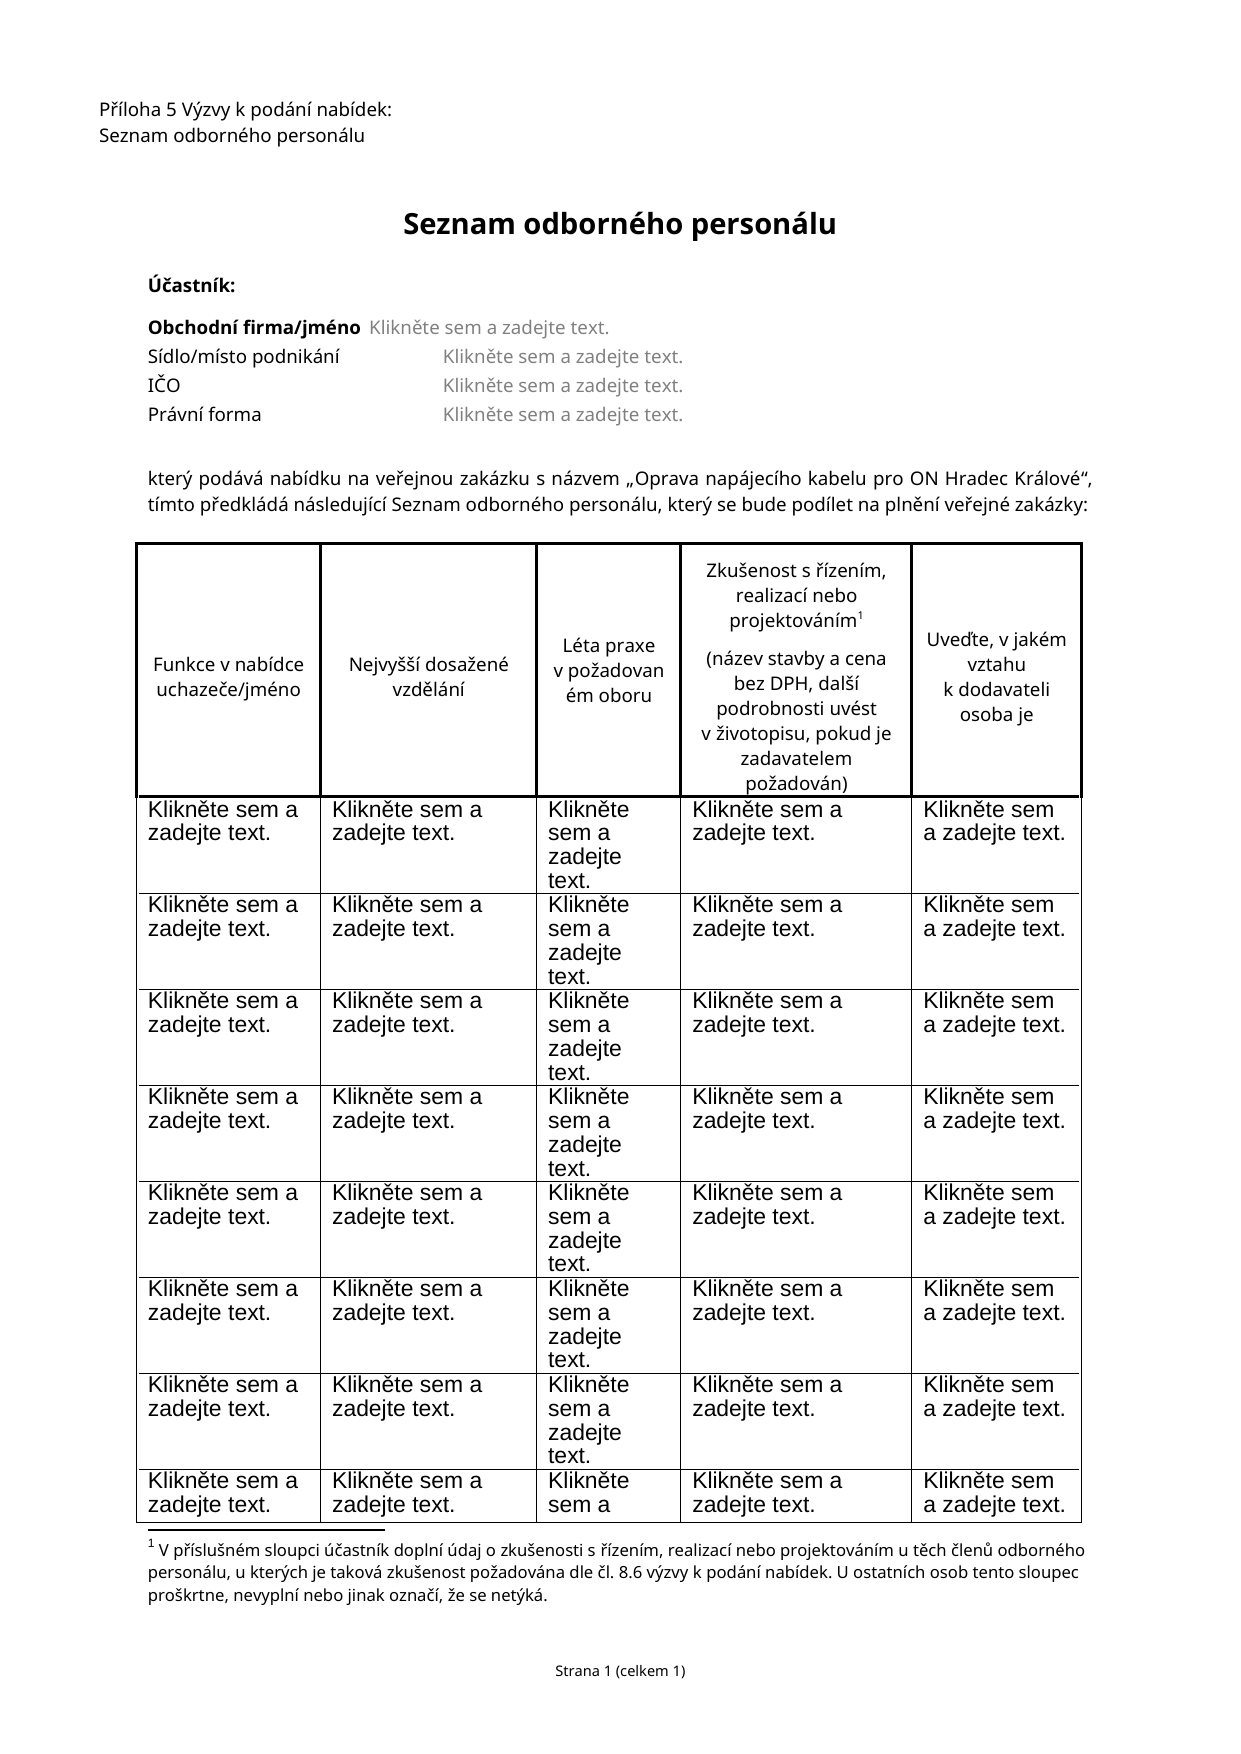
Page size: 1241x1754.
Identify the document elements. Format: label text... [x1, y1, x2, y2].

text Sídlo/místo podnikání [148, 340, 1093, 369]
table_header Funkce v nabídce uchazeče/jméno [138, 545, 319, 795]
text který podává nabídku na veřejnou zakázku s názvem „Oprava napájecího kabelu pro ON Hradec Králové“, tímto předkládá následující Seznam odborného personálu, který se bude podílet na plnění veřejné zakázky: [148, 465, 1093, 516]
title Seznam odborného personálu [148, 203, 1093, 243]
table_header Nejvyšší dosažené vzdělání [322, 545, 535, 795]
text IČO [148, 369, 1093, 398]
text Obchodní firma/jméno [148, 311, 1093, 340]
text Právní forma [148, 398, 1093, 427]
table_header Zkušenost s řízením, realizací nebo projektováním (název stavby a cena bez DPH, další podrobnosti uvést v životopisu, pokud je zadavatelem požadován) [682, 545, 910, 795]
table_header Uveďte, v jakém vztahu k dodavateli osoba je [913, 545, 1080, 795]
table_header Léta praxe v požadovaném oboru [538, 545, 679, 795]
text Účastník: [148, 268, 1093, 299]
